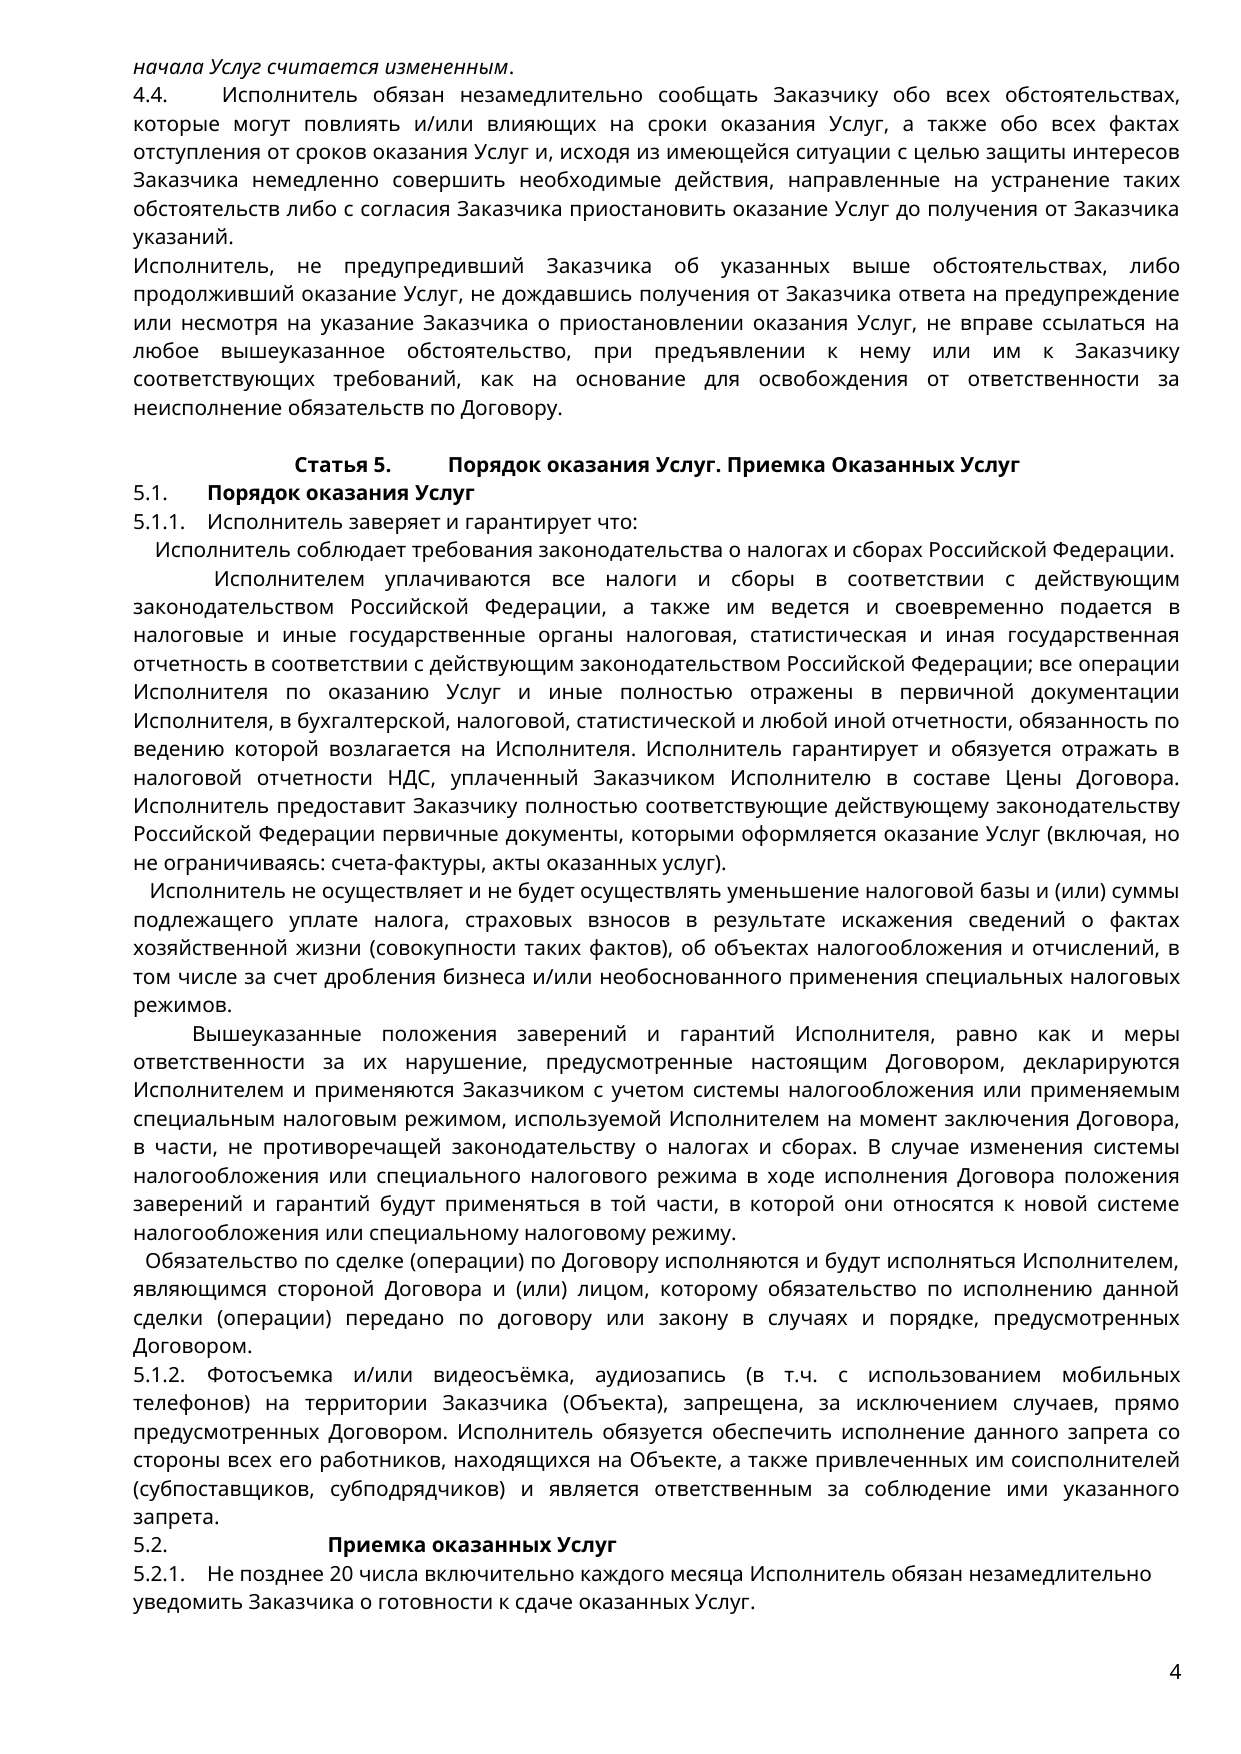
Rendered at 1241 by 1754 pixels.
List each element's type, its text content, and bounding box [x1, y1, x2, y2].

list Порядок оказания Услуг [133, 478, 1181, 507]
list Исполнитель заверяет и гарантирует что: [133, 507, 1181, 535]
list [133, 52, 1181, 80]
text Исполнителем уплачиваются все налоги и сборы в соответствии с действующим законодательством Российской Федерации, а также им ведется и своевременно подается в налоговые и иные государственные органы налоговая, статистическая и иная государственная отчетность в соответствии с действующим законодательством Российской Федерации; все операции Исполнителя по оказанию Услуг и иные полностью отражены в первичной документации Исполнителя, в бухгалтерской, налоговой, статистической и любой иной отчетности, обязанность по ведению которой возлагается на Исполнителя. Исполнитель гарантирует и обязуется отражать в налоговой отчетности НДС, уплаченный Заказчиком Исполнителю в составе Цены Договора. Исполнитель предоставит Заказчику полностью соответствующие действующему законодательству Российской Федерации первичные документы, которыми оформляется оказание Услуг (включая, но не ограничиваясь: счета-фактуры, акты оказанных услуг). [133, 564, 1181, 876]
list Исполнитель обязан незамедлительно сообщать Заказчику обо всех обстоятельствах, которые могут повлиять и/или влияющих на сроки оказания Услуг, а также обо всех фактах отступления от сроков оказания Услуг и, исходя из имеющейся ситуации с целью защиты интересов Заказчика немедленно совершить необходимые действия, направленные на устранение таких обстоятельств либо с согласия Заказчика приостановить оказание Услуг до получения от Заказчика указаний. [133, 80, 1181, 251]
text Исполнитель соблюдает требования законодательства о налогах и сборах Российской Федерации. [133, 535, 1181, 564]
text Исполнитель, не предупредивший Заказчика об указанных выше обстоятельствах, либо продолживший оказание Услуг, не дождавшись получения от Заказчика ответа на предупреждение или несмотря на указание Заказчика о приостановлении оказания Услуг, не вправе ссылаться на любое вышеуказанное обстоятельство, при предъявлении к нему или им к Заказчику соответствующих требований, как на основание для освобождения от ответственности за неисполнение обязательств по Договору. [133, 251, 1181, 421]
text Обязательство по сделке (операции) по Договору исполняются и будут исполняться Исполнителем, являющимся стороной Договора и (или) лицом, которому обязательство по исполнению данной сделки (операции) передано по договору или закону в случаях и порядке, предусмотренных Договором. [133, 1246, 1181, 1360]
text Исполнитель не осуществляет и не будет осуществлять уменьшение налоговой базы и (или) суммы подлежащего уплате налога, страховых взносов в результате искажения сведений о фактах хозяйственной жизни (совокупности таких фактов), об объектах налогообложения и отчислений, в том числе за счет дробления бизнеса и/или необоснованного применения специальных налоговых режимов. [133, 876, 1181, 1019]
list Приемка оказанных Услуг [133, 1531, 1181, 1559]
text Вышеуказанные положения заверений и гарантий Исполнителя, равно как и меры ответственности за их нарушение, предусмотренные настоящим Договором, декларируются Исполнителем и применяются Заказчиком с учетом системы налогообложения или применяемым специальным налоговым режимом, используемой Исполнителем на момент заключения Договора, в части, не противоречащей законодательству о налогах и сборах. В случае изменения системы налогообложения или специального налогового режима в ходе исполнения Договора положения заверений и гарантий будут применяться в той части, в которой они относятся к новой системе налогообложения или специальному налоговому режиму. [133, 1019, 1181, 1246]
list Не позднее 20 числа включительно каждого месяца Исполнитель обязан незамедлительно уведомить Заказчика о готовности к сдаче оказанных Услуг. [133, 1559, 1181, 1616]
subtitle Порядок оказания Услуг. Приемка Оказанных Услуг [133, 450, 1181, 478]
list Фотосъемка и/или видеосъёмка, аудиозапись (в т.ч. с использованием мобильных телефонов) на территории Заказчика (Объекта), запрещена, за исключением случаев, прямо предусмотренных Договором. Исполнитель обязуется обеспечить исполнение данного запрета со стороны всех его работников, находящихся на Объекте, а также привлеченных им соисполнителей (субпоставщиков, субподрядчиков) и является ответственным за соблюдение ими указанного запрета. [133, 1360, 1181, 1531]
